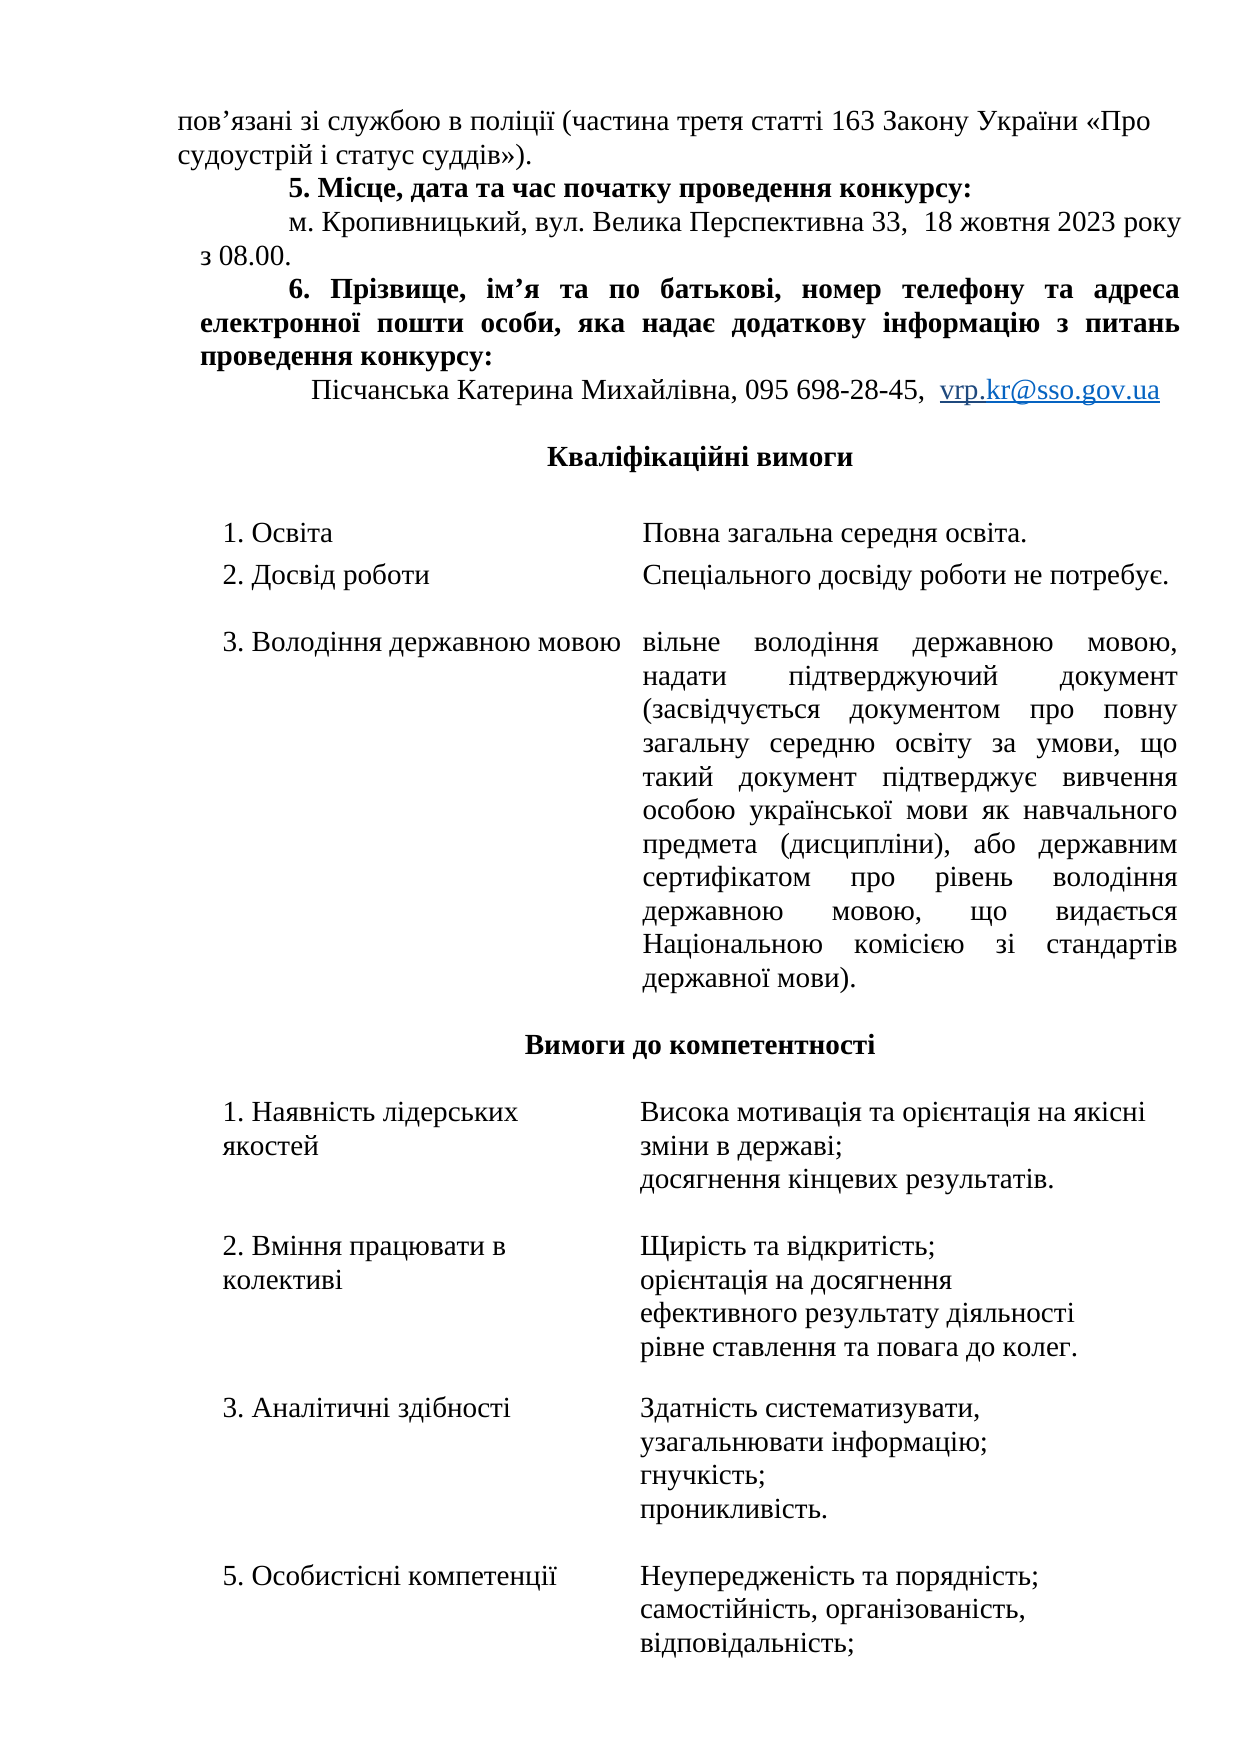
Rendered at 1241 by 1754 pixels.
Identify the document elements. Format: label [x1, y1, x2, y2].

table_header [189, 171, 1192, 1659]
text [177, 103, 1152, 171]
